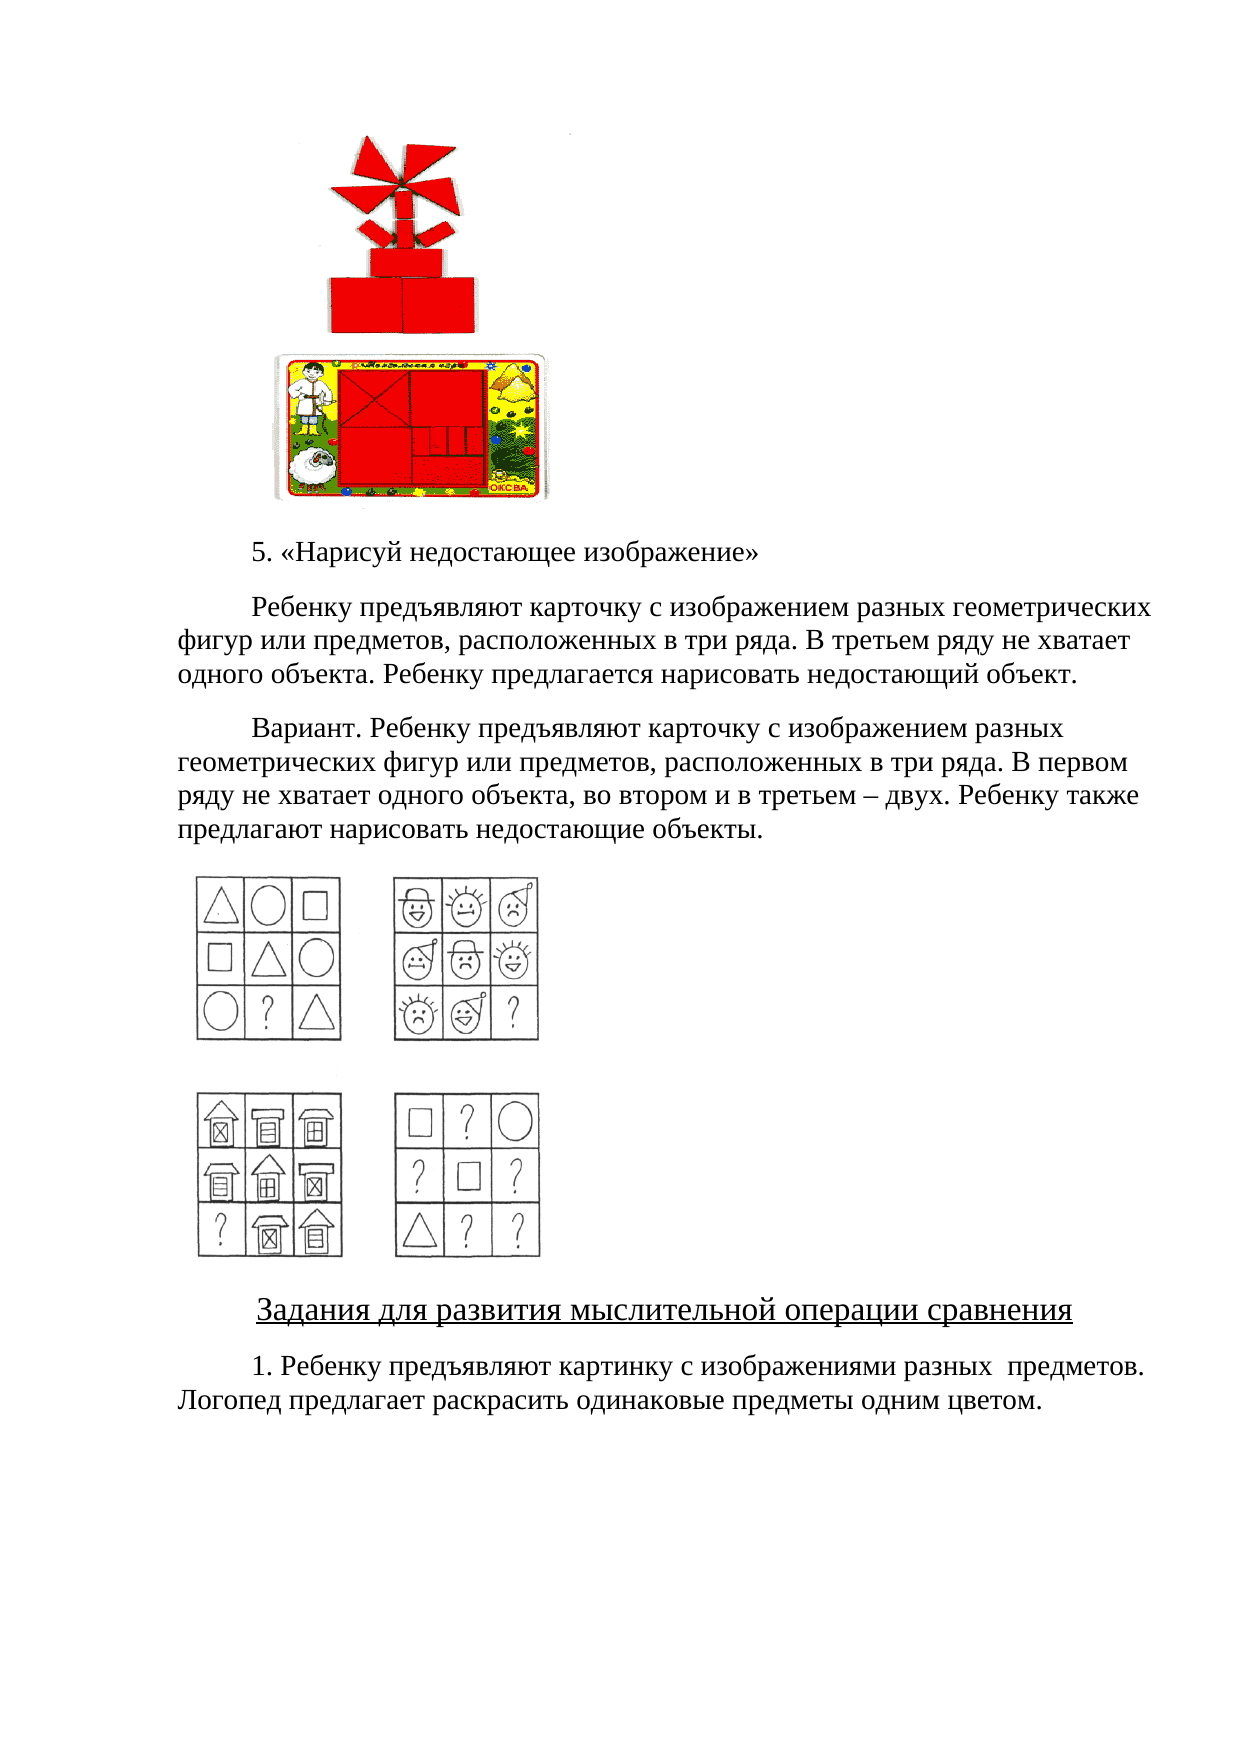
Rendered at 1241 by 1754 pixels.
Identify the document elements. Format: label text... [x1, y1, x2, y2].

text Вариант. Ребенку предъявляют карточку с изображением разных геометрических фигур или предметов, расположенных в три ряда. В первом ряду не хватает одного объекта, во втором и в третьем – двух. Ребенку также предлагают нарисовать недостающие объекты. [177, 710, 1152, 844]
text 1. Ребенку предъявляют картинку с изображениями разных предметов. Логопед предлагает раскрасить одинаковые предметы одним цветом. [177, 1348, 1152, 1415]
picture [177, 865, 551, 1269]
text Задания для развития мыслительной операции сравнения [177, 1289, 1152, 1327]
text 5. «Нарисуй недостающее изображение» [177, 534, 1152, 568]
text Ребенку предъявляют карточку с изображением разных геометрических фигур или предметов, расположенных в три ряда. В третьем ряду не хватает одного объекта. Ребенку предлагается нарисовать недостающий объект. [177, 589, 1152, 689]
picture [251, 118, 575, 514]
